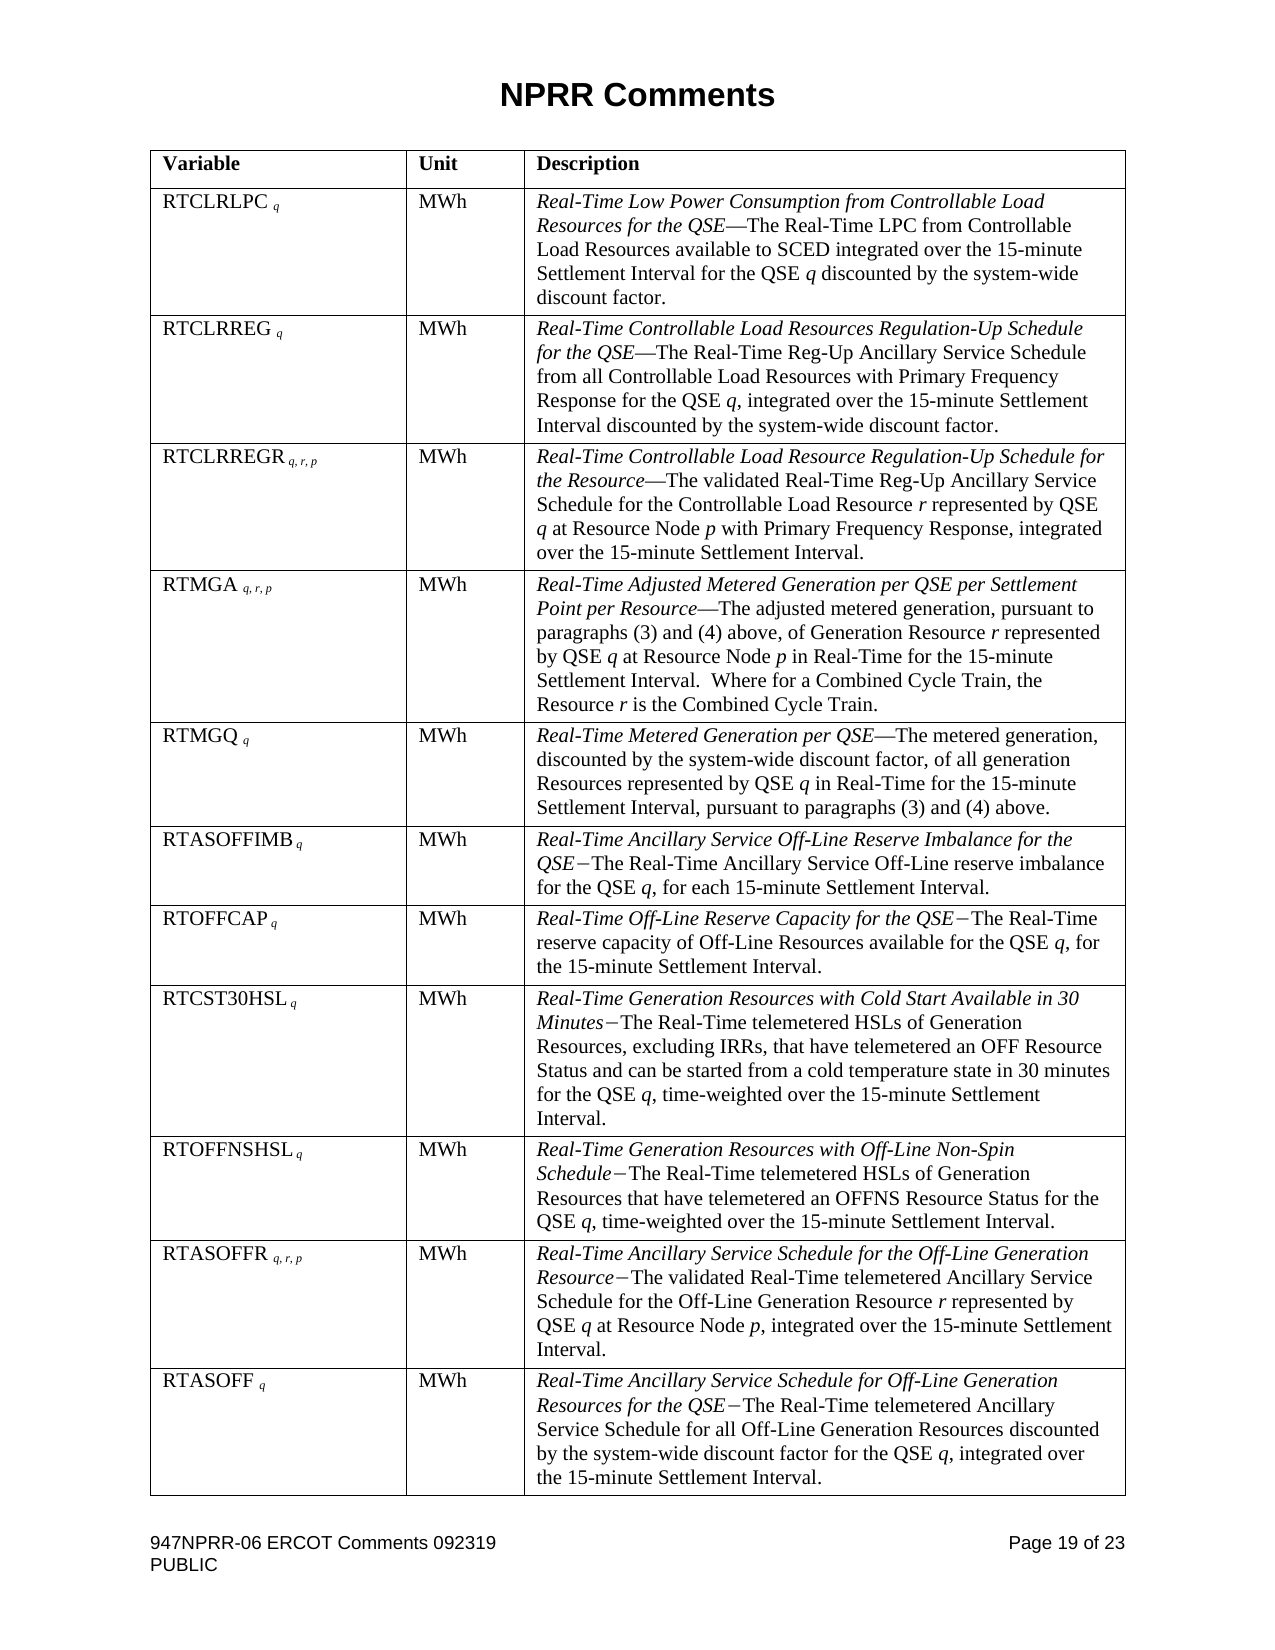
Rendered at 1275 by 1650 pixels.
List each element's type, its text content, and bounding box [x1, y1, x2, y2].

table_cell RTOFFCAP q [151, 906, 406, 984]
table_cell RTCLRLPC q [151, 189, 406, 315]
table_cell RTCLRREG q [151, 316, 406, 443]
table_cell RTASOFFR q, r, p [151, 1241, 406, 1367]
table_cell MWh [407, 906, 524, 984]
table_cell MWh [407, 827, 524, 905]
table_cell Real-Time Metered Generation per QSE—The metered generation, discounted by the system-wide discount factor, of all generation Resources represented by QSE q in Real-Time for the 15-minute Settlement Interval, pursuant to paragraphs (3) and (4) above. [525, 723, 1125, 826]
table_cell Real-Time Controllable Load Resource Regulation-Up Schedule for the Resource—The validated Real-Time Reg-Up Ancillary Service Schedule for the Controllable Load Resource r represented by QSE q at Resource Node p with Primary Frequency Response, integrated over the 15-minute Settlement Interval. [525, 444, 1125, 570]
table_header Variable [151, 151, 406, 188]
table_cell MWh [407, 444, 524, 570]
table_cell MWh [407, 571, 524, 722]
table_cell Real-Time Generation Resources with Off-Line Non-Spin ScheduleThe Real-Time telemetered HSLs of Generation Resources that have telemetered an OFFNS Resource Status for the QSE q, time-weighted over the 15-minute Settlement Interval. [525, 1137, 1125, 1240]
table_cell Real-Time Generation Resources with Cold Start Available in 30 MinutesThe Real-Time telemetered HSLs of Generation Resources, excluding IRRs, that have telemetered an OFF Resource Status and can be started from a cold temperature state in 30 minutes for the QSE q, time-weighted over the 15-minute Settlement Interval. [525, 986, 1125, 1136]
table_cell MWh [407, 1369, 524, 1495]
table_cell RTCLRREGR q, r, p [151, 444, 406, 570]
table_cell Real-Time Controllable Load Resources Regulation-Up Schedule for the QSE—The Real-Time Reg-Up Ancillary Service Schedule from all Controllable Load Resources with Primary Frequency Response for the QSE q, integrated over the 15-minute Settlement Interval discounted by the system-wide discount factor. [525, 316, 1125, 443]
table_cell Real-Time Ancillary Service Schedule for the Off-Line Generation ResourceThe validated Real-Time telemetered Ancillary Service Schedule for the Off-Line Generation Resource r represented by QSE q at Resource Node p, integrated over the 15-minute Settlement Interval. [525, 1241, 1125, 1367]
table_cell RTMGA q, r, p [151, 571, 406, 722]
table_cell Real-Time Off-Line Reserve Capacity for the QSEThe Real-Time reserve capacity of Off-Line Resources available for the QSE q, for the 15-minute Settlement Interval. [525, 906, 1125, 984]
table_cell MWh [407, 723, 524, 826]
table_cell RTCST30HSL q [151, 986, 406, 1136]
table_cell Real-Time Low Power Consumption from Controllable Load Resources for the QSE—The Real-Time LPC from Controllable Load Resources available to SCED integrated over the 15-minute Settlement Interval for the QSE q discounted by the system-wide discount factor. [525, 189, 1125, 315]
table_cell MWh [407, 316, 524, 443]
table_header Description [525, 151, 1125, 188]
table_cell RTOFFNSHSL q [151, 1137, 406, 1240]
table_cell RTMGQ q [151, 723, 406, 826]
table_cell MWh [407, 1137, 524, 1240]
table_cell RTASOFF q [151, 1369, 406, 1495]
table_header Unit [407, 151, 524, 188]
table_cell MWh [407, 189, 524, 315]
table_cell Real-Time Ancillary Service Off-Line Reserve Imbalance for the QSEThe Real-Time Ancillary Service Off-Line reserve imbalance for the QSE q, for each 15-minute Settlement Interval. [525, 827, 1125, 905]
table_cell MWh [407, 986, 524, 1136]
table_cell Real-Time Ancillary Service Schedule for Off-Line Generation Resources for the QSEThe Real-Time telemetered Ancillary Service Schedule for all Off-Line Generation Resources discounted by the system-wide discount factor for the QSE q, integrated over the 15-minute Settlement Interval. [525, 1369, 1125, 1495]
table_cell MWh [407, 1241, 524, 1367]
table_cell RTASOFFIMB q [151, 827, 406, 905]
table_cell Real-Time Adjusted Metered Generation per QSE per Settlement Point per Resource—The adjusted metered generation, pursuant to paragraphs (3) and (4) above, of Generation Resource r represented by QSE q at Resource Node p in Real-Time for the 15-minute Settlement Interval. Where for a Combined Cycle Train, the Resource r is the Combined Cycle Train. [525, 571, 1125, 722]
